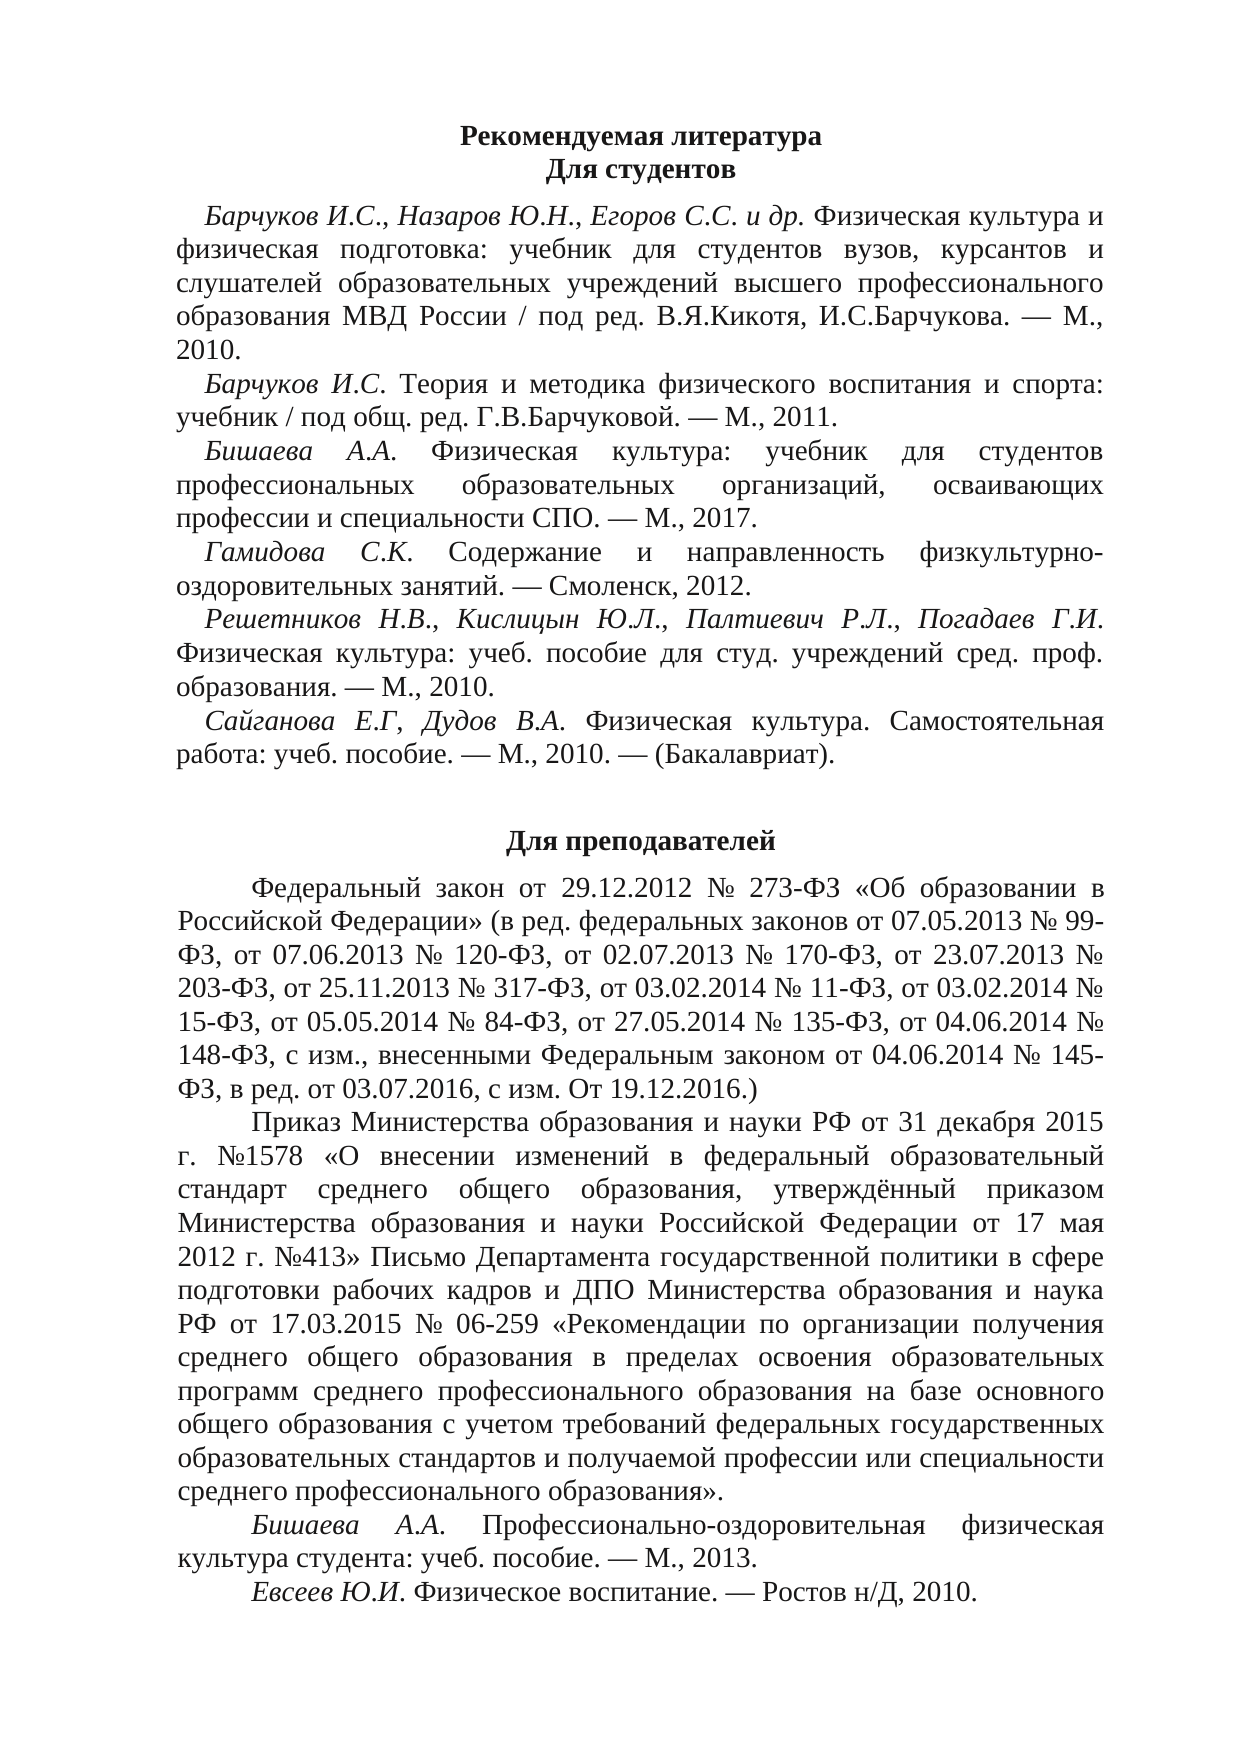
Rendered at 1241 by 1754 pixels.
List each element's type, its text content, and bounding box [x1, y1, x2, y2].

subtitle Для преподавателей [177, 823, 1104, 857]
text Сайганова Е.Г, Дудов В.А. Физическая культура. Самостоятельная работа: учеб. пособие. — М., 2010. — (Бакалавриат). [176, 703, 1104, 770]
text Бишаева А.А. Профессионально-оздоровительная физическая культура студента: учеб. пособие. — М., 2013. [177, 1507, 1105, 1574]
text Евсеев Ю.И. Физическое воспитание. — Ростов н/Д, 2010. [177, 1574, 1105, 1608]
subtitle Рекомендуемая литература [177, 118, 1105, 152]
text Решетников Н.В., Кислицын Ю.Л., Палтиевич Р.Л., Погадаев Г.И. Физическая культура: учеб. пособие для студ. учреждений сред. проф. образования. — М., 2010. [176, 602, 1104, 702]
text Бишаева А.А. Физическая культура: учебник для студентов профессиональных образовательных организаций, осваивающих профессии и специальности СПО. — М., 2017. [176, 433, 1104, 534]
text Федеральный закон от 29.12.2012 № 273-ФЗ «Об образовании в Российской Федерации» (в ред. федеральных законов от 07.05.2013 № 99-ФЗ, от 07.06.2013 № 120-ФЗ, от 02.07.2013 № 170-ФЗ, от 23.07.2013 № 203-ФЗ, от 25.11.2013 № 317-ФЗ, от 03.02.2014 № 11-ФЗ, от 03.02.2014 № 15-ФЗ, от 05.05.2014 № 84-ФЗ, от 27.05.2014 № 135-ФЗ, от 04.06.2014 № 148-ФЗ, с изм., внесенными Федеральным законом от 04.06.2014 № 145-ФЗ, в ред. от 03.07.2016, с изм. От 19.12.2016.) [177, 870, 1105, 1104]
text Барчуков И.С., Назаров Ю.Н., Егоров С.С. и др. Физическая культура и физическая подготовка: учебник для студентов вузов, курсантов и слушателей образовательных учреждений высшего профессионального образования МВД России / под ред. В.Я.Кикотя, И.С.Барчукова. — М., 2010. [176, 198, 1104, 366]
text Приказ Министерства образования и науки РФ от 31 декабря 2015 г. №1578 «О внесении изменений в федеральный образовательный стандарт среднего общего образования, утверждённый приказом Министерства образования и науки Российской Федерации от 17 мая 2012 г. №413» Письмо Департамента государственной политики в сфере подготовки рабочих кадров и ДПО Министерства образования и наука РФ от 17.03.2015 № 06-259 «Рекомендации по организации получения среднего общего образования в пределах освоения образовательных программ среднего профессионального образования на базе основного общего образования с учетом требований федеральных государственных образовательных стандартов и получаемой профессии или специальности среднего профессионального образования». [177, 1104, 1105, 1507]
subtitle Для студентов [177, 152, 1104, 185]
text Гамидова С.К. Содержание и направленность физкультурно-оздоровительных занятий. — Смоленск, 2012. [176, 534, 1104, 601]
text Барчуков И.С. Теория и методика физического воспитания и спорта: учебник / под общ. ред. Г.В.Барчуковой. — М., 2011. [176, 366, 1104, 433]
